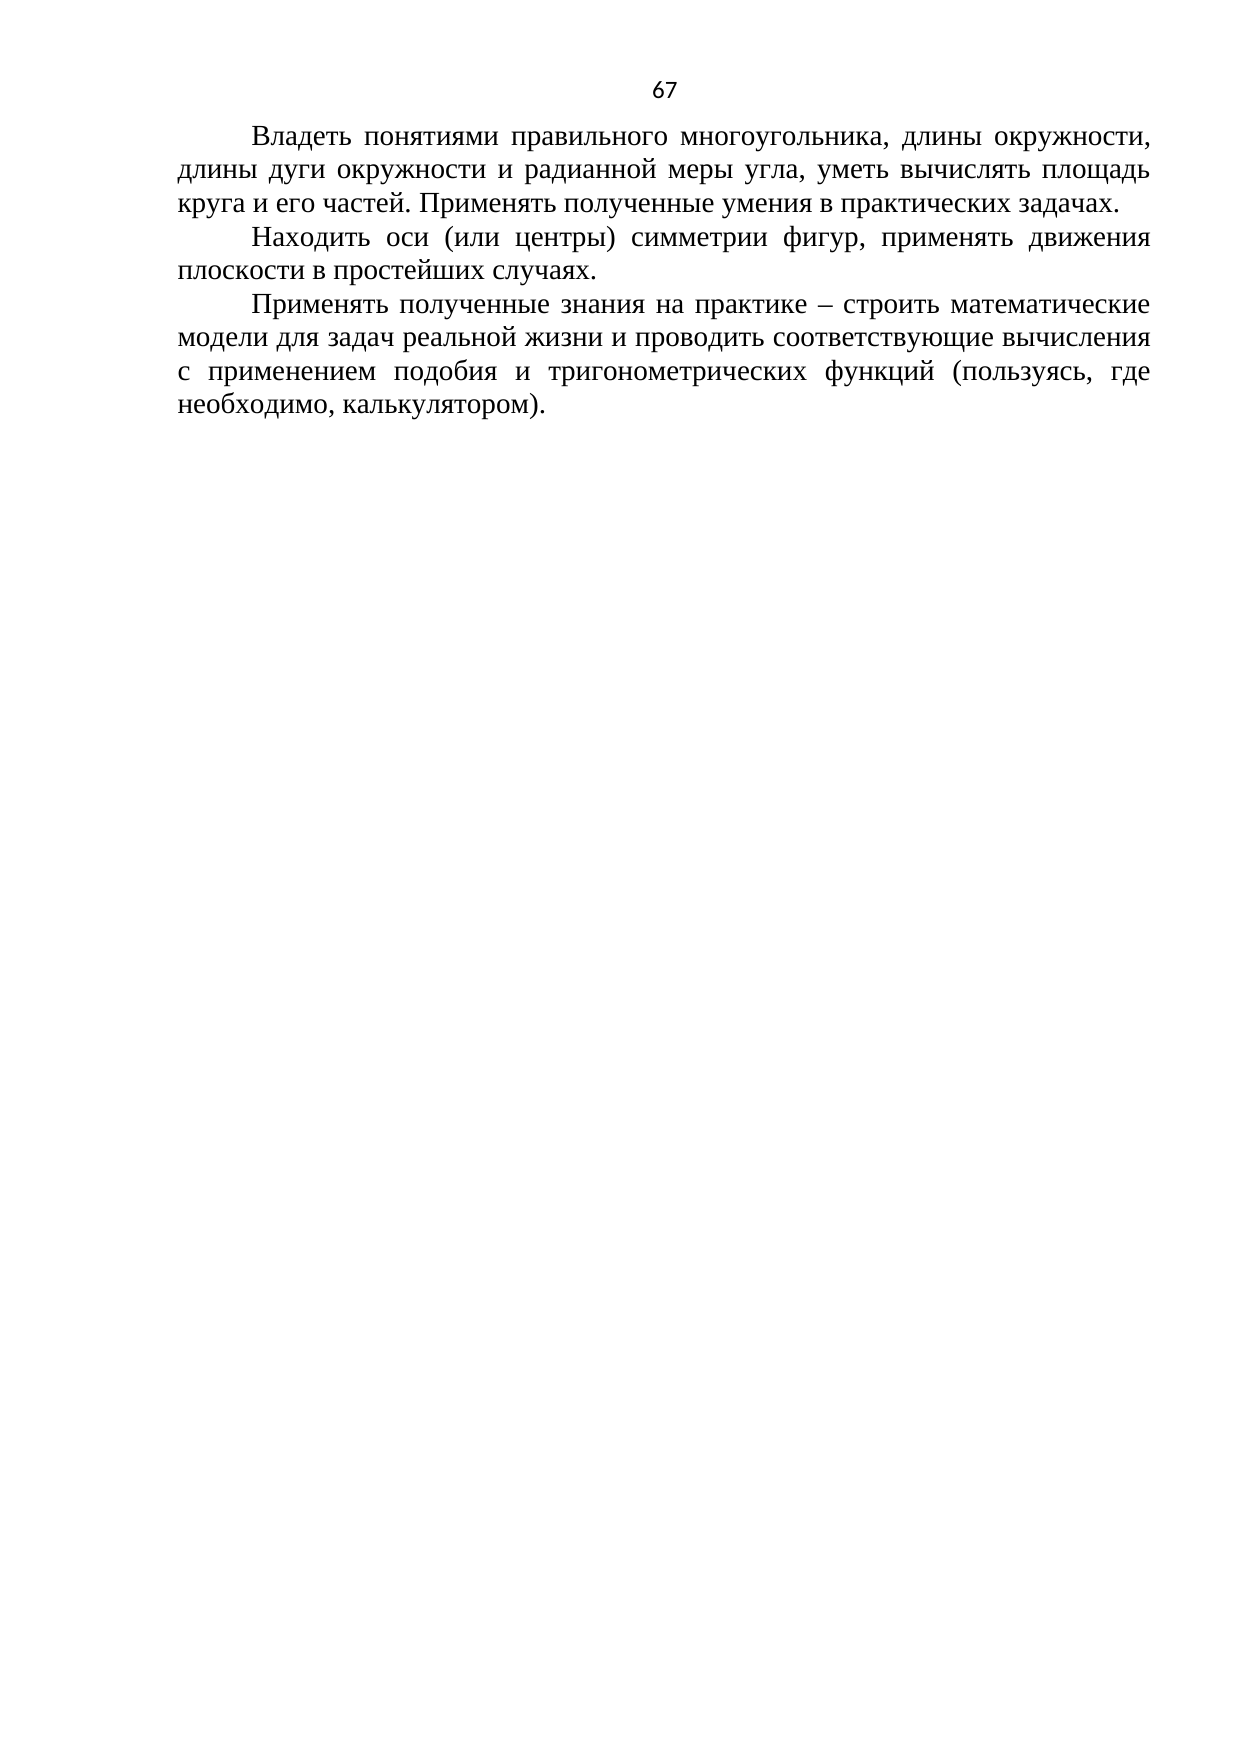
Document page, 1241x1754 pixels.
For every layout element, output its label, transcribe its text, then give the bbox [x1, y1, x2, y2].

text Находить оси (или центры) симметрии фигур, применять движения плоскости в простейших случаях. [177, 219, 1152, 286]
text Владеть понятиями правильного многоугольника, длины окружности, длины дуги окружности и радианной меры угла, уметь вычислять площадь круга и его частей. Применять полученные умения в практических задачах. [177, 118, 1152, 219]
text Применять полученные знания на практике – строить математические модели для задач реальной жизни и проводить соответствующие вычисления с применением подобия и тригонометрических функций (пользуясь, где необходимо, калькулятором). [177, 286, 1152, 420]
